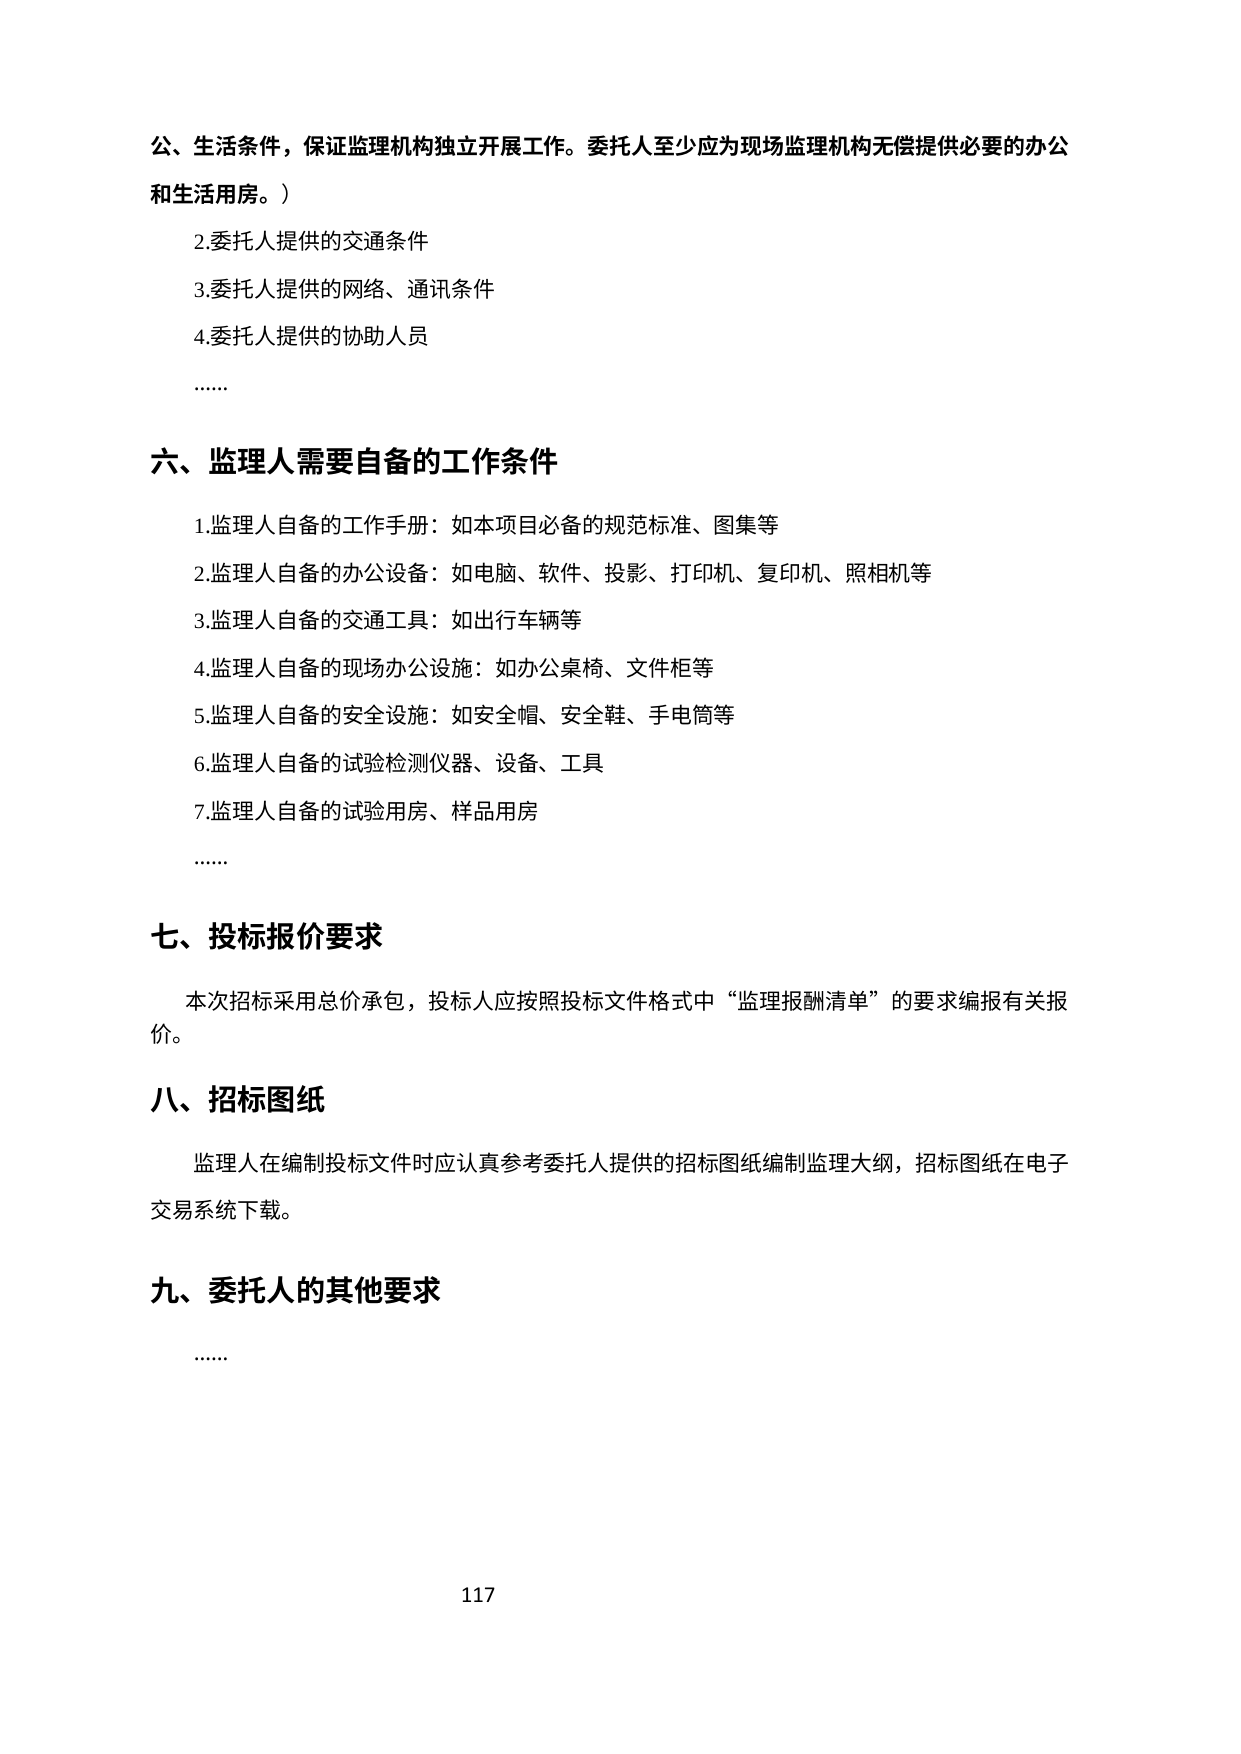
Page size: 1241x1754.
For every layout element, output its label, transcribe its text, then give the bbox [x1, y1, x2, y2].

text 3.监理人自备的交通工具：如出行车辆等 [150, 603, 1071, 635]
text 2.监理人自备的办公设备：如电脑、软件、投影、打印机、复印机、照相机等 [150, 556, 1071, 587]
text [150, 129, 1071, 208]
subtitle 九、委托人的其他要求 [150, 1268, 1071, 1310]
text …… [150, 841, 1071, 871]
text 3.委托人提供的网络、通讯条件 [150, 272, 1071, 303]
text 监理人在编制投标文件时应认真参考委托人提供的招标图纸编制监理大纲，招标图纸在电子交易系统下载。 [150, 1146, 1071, 1225]
text 4.委托人提供的协助人员 [150, 319, 1071, 351]
text …… [150, 367, 1071, 397]
text 1.监理人自备的工作手册：如本项目必备的规范标准、图集等 [150, 508, 1071, 540]
subtitle 六、监理人需要自备的工作条件 [150, 439, 1071, 481]
text 5.监理人自备的安全设施：如安全帽、安全鞋、手电筒等 [150, 698, 1071, 730]
subtitle 七、投标报价要求 [150, 913, 1071, 955]
text 4.监理人自备的现场办公设施：如办公桌椅、文件柜等 [150, 651, 1071, 683]
text 2.委托人提供的交通条件 [150, 224, 1071, 256]
text …… [150, 1337, 1071, 1367]
text 本次招标采用总价承包，投标人应按照投标文件格式中“监理报酬清单”的要求编报有关报价。 [150, 982, 1071, 1049]
text 7.监理人自备的试验用房、样品用房 [150, 794, 1071, 826]
subtitle 八、招标图纸 [150, 1076, 1071, 1118]
text 6.监理人自备的试验检测仪器、设备、工具 [150, 746, 1071, 778]
